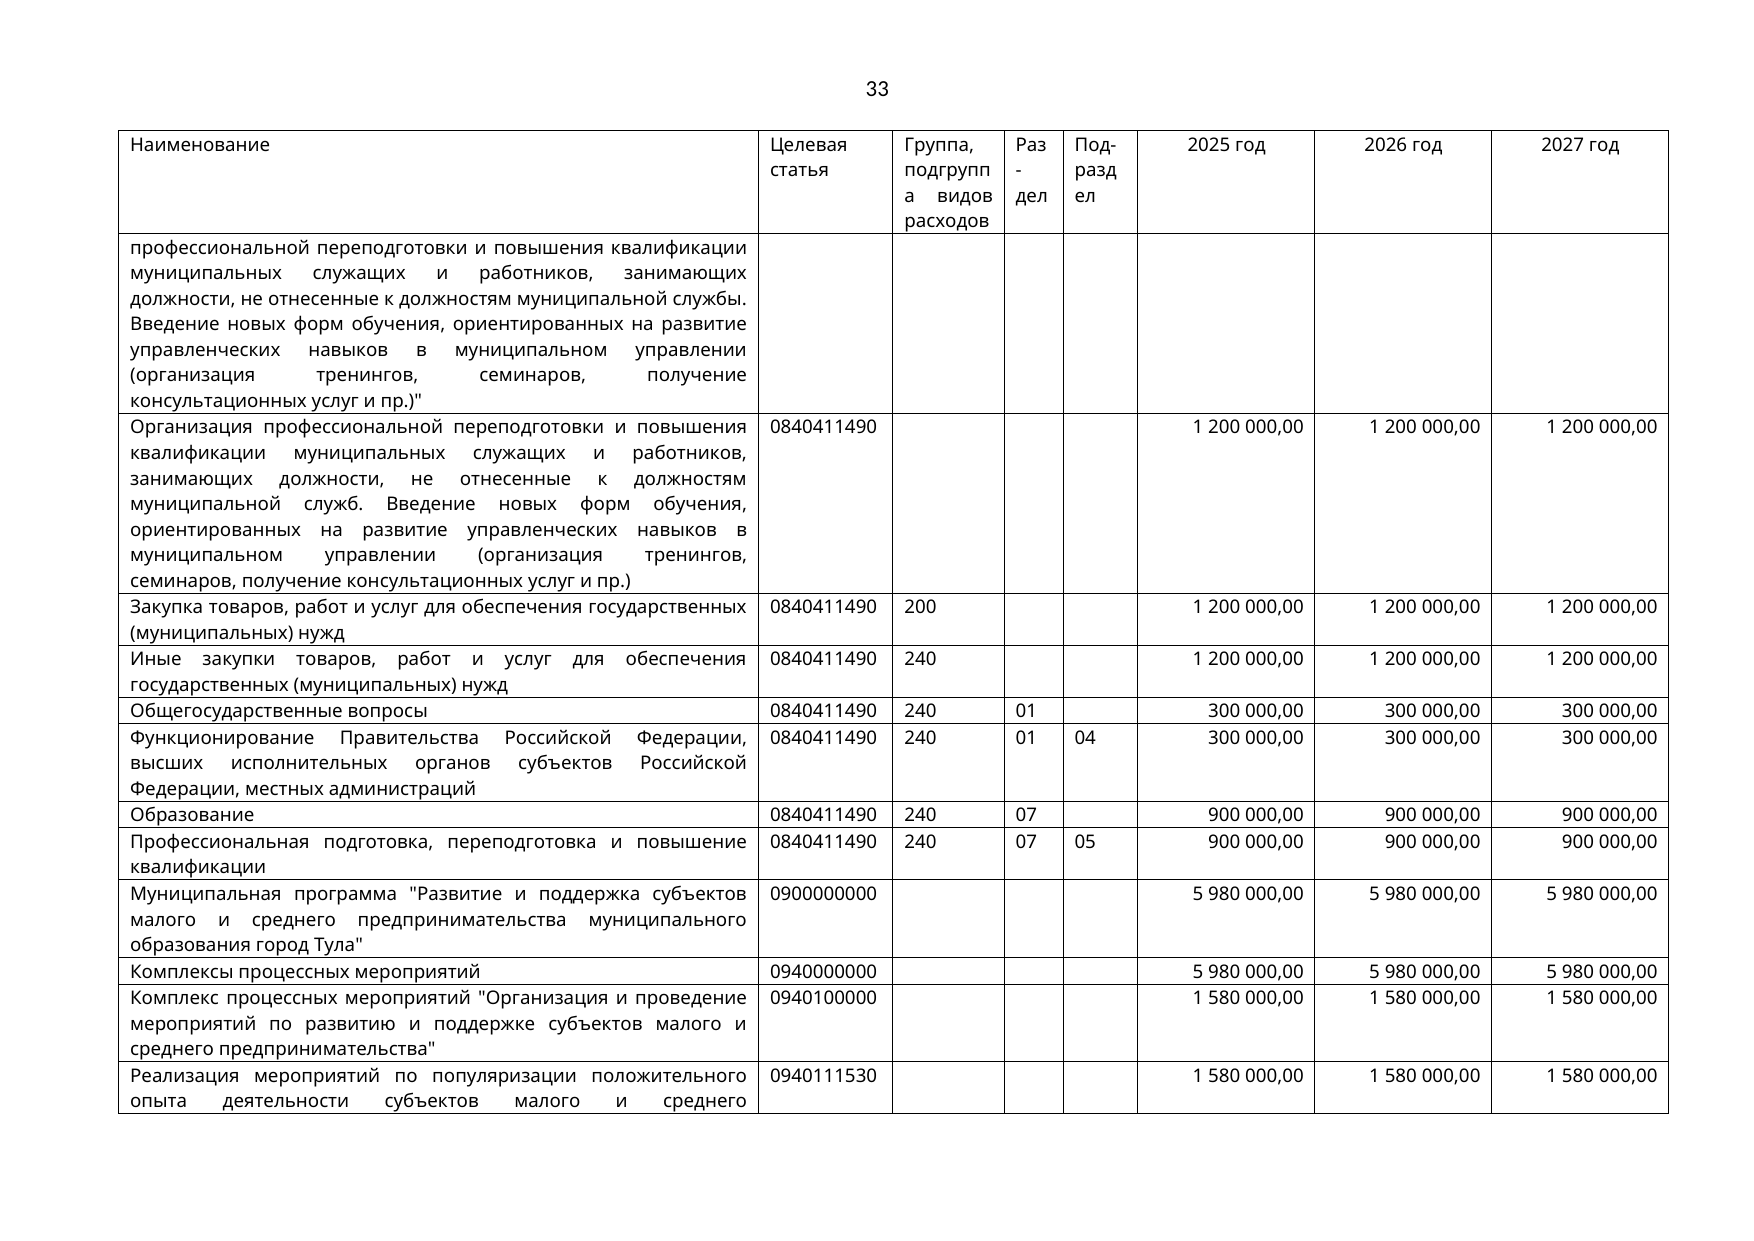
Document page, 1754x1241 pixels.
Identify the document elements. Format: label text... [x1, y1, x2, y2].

table_header Наименование [119, 131, 758, 233]
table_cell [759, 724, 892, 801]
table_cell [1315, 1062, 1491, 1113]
table_header 2025 год [1138, 131, 1314, 233]
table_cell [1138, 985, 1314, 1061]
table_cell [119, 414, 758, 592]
table_header 2027 год [1492, 131, 1668, 233]
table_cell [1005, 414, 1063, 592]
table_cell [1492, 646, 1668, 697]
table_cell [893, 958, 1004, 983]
table_header Целевая статья [759, 131, 892, 233]
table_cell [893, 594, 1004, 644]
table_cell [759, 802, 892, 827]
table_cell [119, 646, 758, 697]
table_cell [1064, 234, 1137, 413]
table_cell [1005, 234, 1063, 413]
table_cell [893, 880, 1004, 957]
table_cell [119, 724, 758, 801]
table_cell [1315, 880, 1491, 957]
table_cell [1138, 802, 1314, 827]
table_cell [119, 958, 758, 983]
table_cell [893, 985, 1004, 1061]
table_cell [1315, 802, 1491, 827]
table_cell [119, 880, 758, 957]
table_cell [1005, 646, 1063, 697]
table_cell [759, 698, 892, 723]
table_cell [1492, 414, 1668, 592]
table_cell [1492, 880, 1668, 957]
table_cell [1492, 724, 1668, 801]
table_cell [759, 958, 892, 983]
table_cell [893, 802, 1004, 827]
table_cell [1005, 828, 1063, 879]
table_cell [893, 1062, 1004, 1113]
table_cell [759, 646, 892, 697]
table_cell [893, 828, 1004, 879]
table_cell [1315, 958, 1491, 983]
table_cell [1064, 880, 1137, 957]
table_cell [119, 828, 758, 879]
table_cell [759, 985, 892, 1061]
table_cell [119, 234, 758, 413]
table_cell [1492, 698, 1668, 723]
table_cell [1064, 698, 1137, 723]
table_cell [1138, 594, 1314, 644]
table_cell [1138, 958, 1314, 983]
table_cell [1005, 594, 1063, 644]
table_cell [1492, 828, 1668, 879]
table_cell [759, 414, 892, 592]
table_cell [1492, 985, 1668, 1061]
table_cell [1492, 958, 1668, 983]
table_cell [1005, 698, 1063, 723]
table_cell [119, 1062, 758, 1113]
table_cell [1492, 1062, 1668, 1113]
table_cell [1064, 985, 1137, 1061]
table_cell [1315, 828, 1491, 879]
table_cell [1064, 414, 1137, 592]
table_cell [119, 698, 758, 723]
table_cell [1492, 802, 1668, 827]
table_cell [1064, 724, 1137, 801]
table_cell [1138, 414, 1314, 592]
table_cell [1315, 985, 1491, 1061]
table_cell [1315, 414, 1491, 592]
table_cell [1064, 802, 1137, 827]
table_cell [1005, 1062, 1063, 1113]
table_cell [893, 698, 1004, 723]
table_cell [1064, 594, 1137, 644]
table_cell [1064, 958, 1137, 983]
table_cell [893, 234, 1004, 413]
table_header Раз-дел [1005, 131, 1063, 233]
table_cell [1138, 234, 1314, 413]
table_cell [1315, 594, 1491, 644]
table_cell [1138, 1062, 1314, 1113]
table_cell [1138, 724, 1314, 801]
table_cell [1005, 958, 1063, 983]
table_header Группа, подгруппа видов расходов [893, 131, 1004, 233]
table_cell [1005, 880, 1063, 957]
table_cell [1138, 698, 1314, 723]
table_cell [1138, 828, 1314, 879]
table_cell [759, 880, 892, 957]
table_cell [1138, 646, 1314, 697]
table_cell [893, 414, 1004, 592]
table_header 2026 год [1315, 131, 1491, 233]
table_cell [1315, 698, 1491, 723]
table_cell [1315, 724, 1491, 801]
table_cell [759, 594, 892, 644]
table_header Под-раздел [1064, 131, 1137, 233]
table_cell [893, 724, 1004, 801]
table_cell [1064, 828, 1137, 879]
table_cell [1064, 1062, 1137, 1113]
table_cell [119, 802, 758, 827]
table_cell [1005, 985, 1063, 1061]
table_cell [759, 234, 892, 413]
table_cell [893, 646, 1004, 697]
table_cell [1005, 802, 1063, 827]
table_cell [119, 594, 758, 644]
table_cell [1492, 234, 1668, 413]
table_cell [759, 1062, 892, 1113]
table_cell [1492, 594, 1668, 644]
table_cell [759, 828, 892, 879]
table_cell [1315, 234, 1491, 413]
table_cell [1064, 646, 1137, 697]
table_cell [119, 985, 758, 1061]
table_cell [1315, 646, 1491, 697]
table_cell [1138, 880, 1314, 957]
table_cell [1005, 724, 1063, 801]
